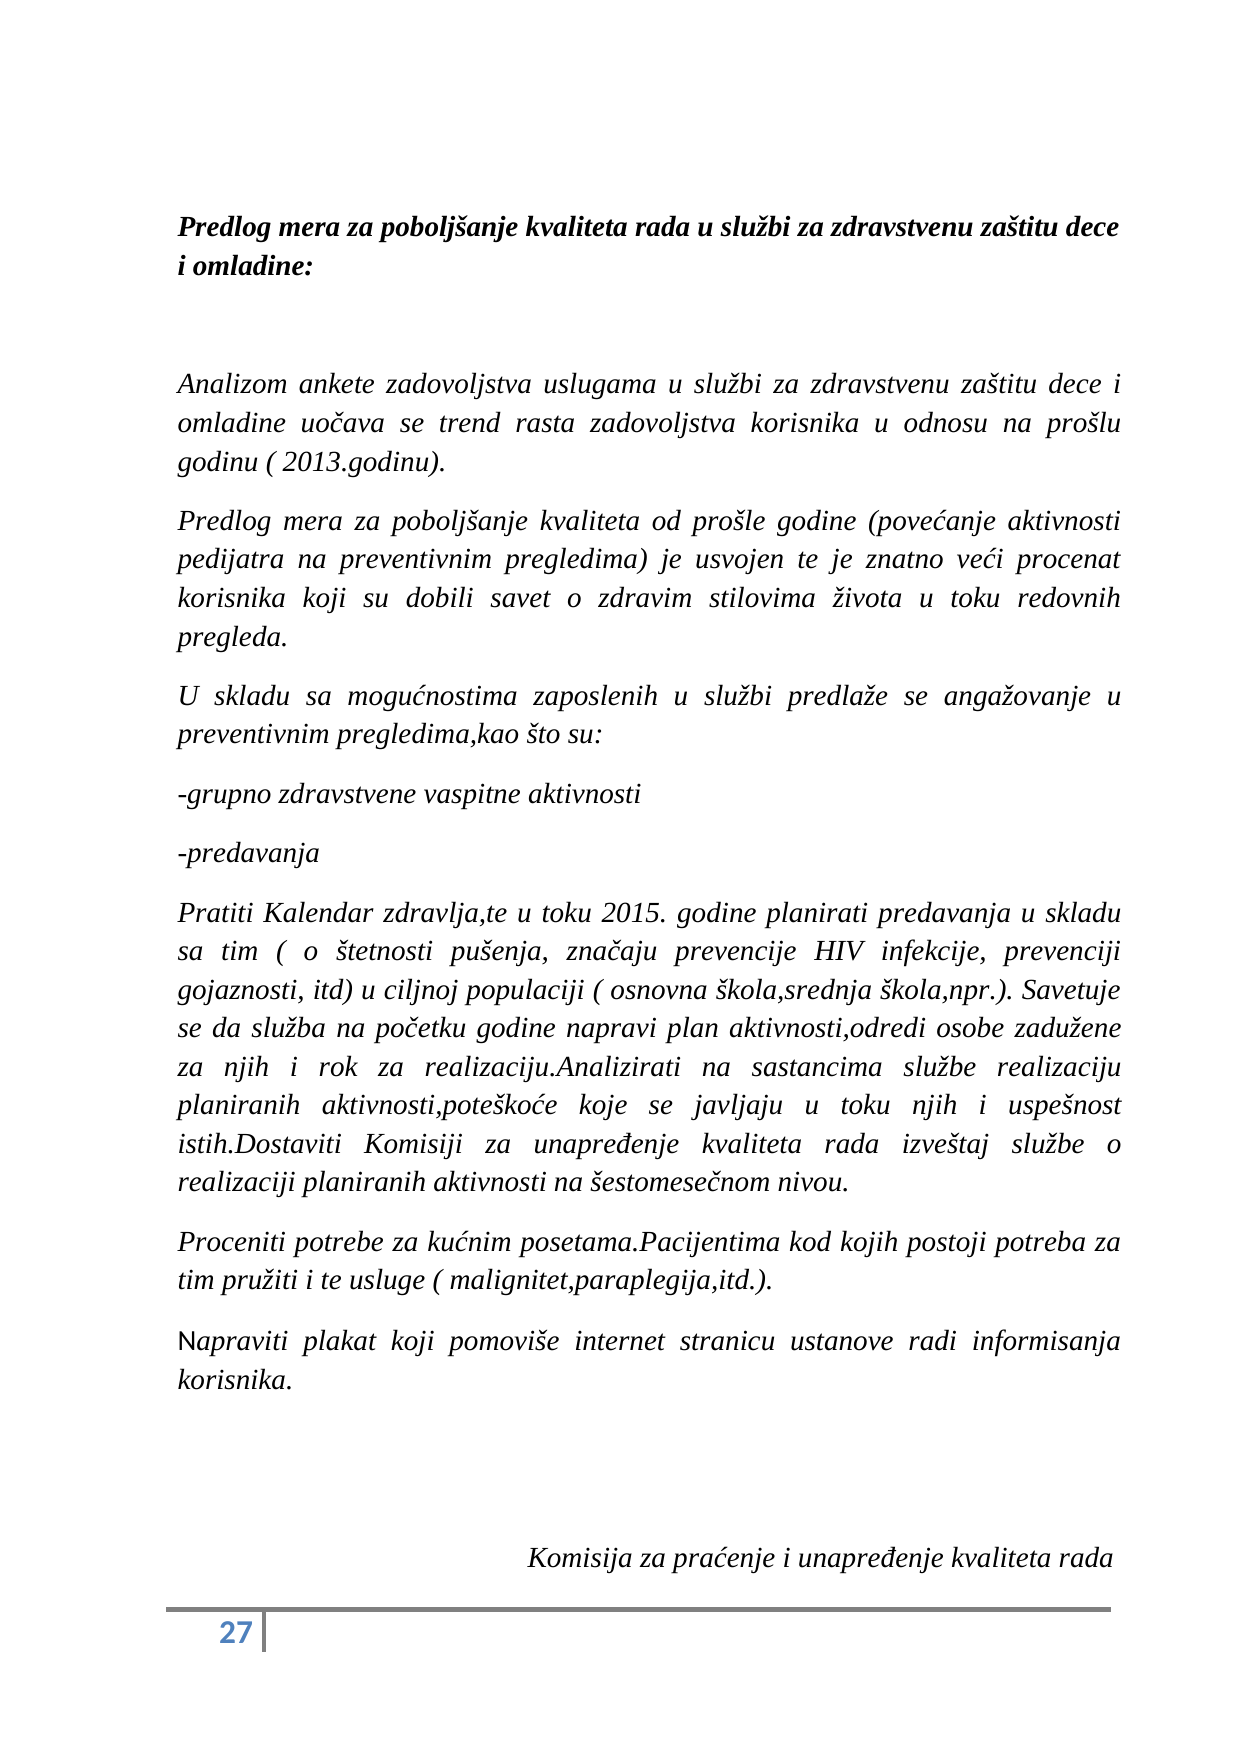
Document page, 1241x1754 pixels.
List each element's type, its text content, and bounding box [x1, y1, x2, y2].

text Analizom ankete zadovoljstva uslugama u službi za zdravstvenu zaštitu dece i omladine uočava se trend rasta zadovoljstva korisnika u odnosu na prošlu godinu ( 2013.godinu). [177, 367, 1122, 477]
text Predlog mera za poboljšanje kvaliteta rada u službi za zdravstvenu zaštitu dece i omladine: [177, 209, 1122, 281]
text -predavanja [177, 835, 1122, 869]
text -grupno zdravstvene vaspitne aktivnosti [177, 776, 1122, 809]
text U skladu sa mogućnostima zaposlenih u službi predlaže se angažovanje u preventivnim pregledima,kao što su: [177, 678, 1122, 750]
text Predlog mera za poboljšanje kvaliteta od prošle godine (povećanje aktivnosti pedijatra na preventivnim pregledima) je usvojen te je znatno veći procenat korisnika koji su dobili savet o zdravim stilovima života u toku redovnih pregleda. [177, 503, 1122, 652]
text Proceniti potrebe za kućnim posetama.Pacijentima kod kojih postoji potreba za tim pružiti i te usluge ( malignitet,paraplegija,itd.). [177, 1224, 1122, 1296]
text Komisija za praćenje i unapređenje kvaliteta rada [177, 1541, 1122, 1574]
text Napraviti plakat koji pomoviše internet stranicu ustanove radi informisanja korisnika. [177, 1322, 1122, 1396]
text Pratiti Kalendar zdravlja,te u toku 2015. godine planirati predavanja u skladu sa tim ( o štetnosti pušenja, značaju prevencije HIV infekcije, prevenciji gojaznosti, itd) u ciljnoj populaciji ( osnovna škola,srednja škola,npr.). Savetuje se da služba na početku godine napravi plan aktivnosti,odredi osobe zadužene za njih i rok za realizaciju.Analizirati na sastancima službe realizaciju planiranih aktivnosti,poteškoće koje se javljaju u toku njih i uspešnost istih.Dostaviti Komisiji za unapređenje kvaliteta rada izveštaj službe o realizaciji planiranih aktivnosti na šestomesečnom nivou. [177, 895, 1122, 1198]
